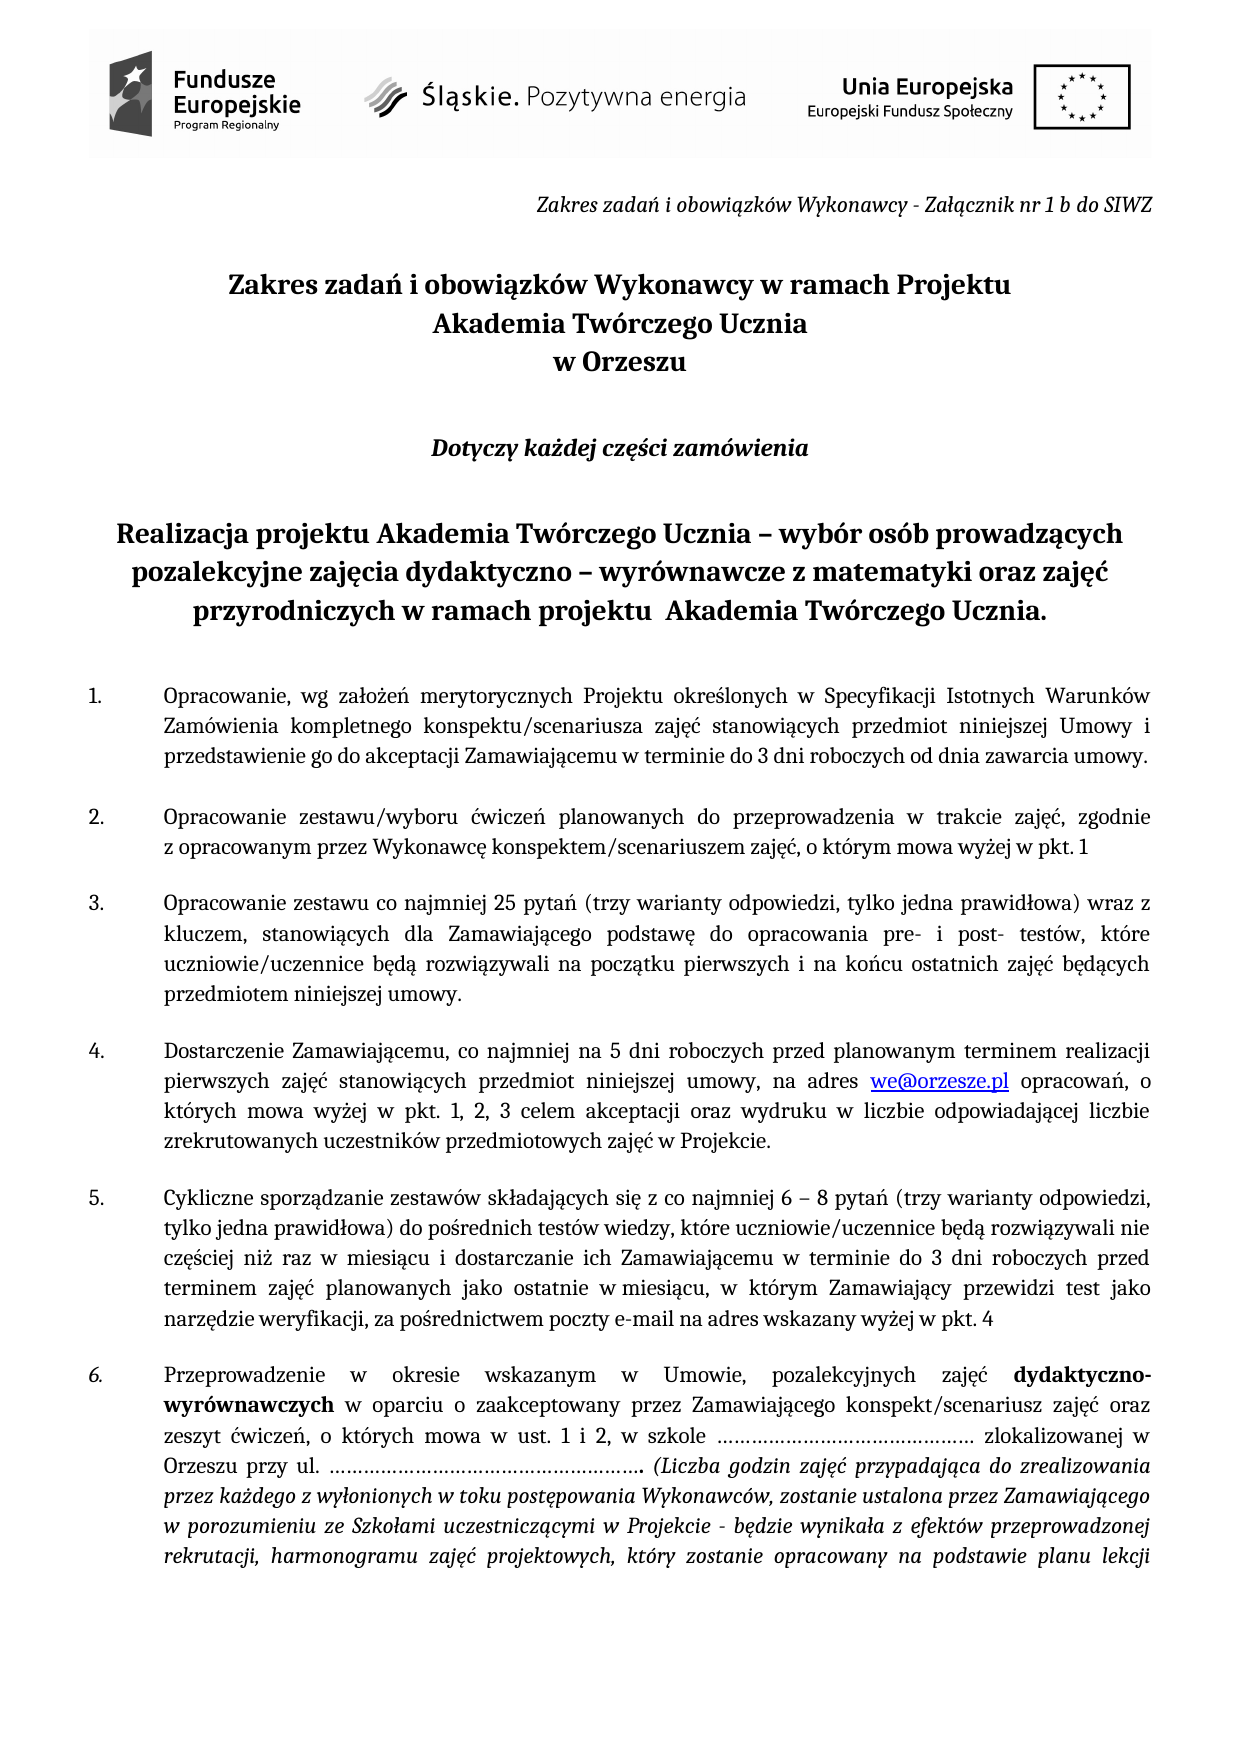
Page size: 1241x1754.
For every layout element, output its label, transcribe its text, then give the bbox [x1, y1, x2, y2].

picture [88, 29, 1152, 158]
text Akademia Twórczego Ucznia w Orzeszu [89, 307, 1152, 379]
list Dostarczenie Zamawiającemu, co najmniej na 5 dni roboczych przed planowanym terminem realizacji pierwszych zajęć stanowiących przedmiot niniejszej umowy, na adres we@orzesze.pl opracowań, o których mowa wyżej w pkt. 1, 2, 3 celem akceptacji oraz wydruku w liczbie odpowiadającej liczbie zrekrutowanych uczestników przedmiotowych zajęć w Projekcie. [89, 1037, 1152, 1154]
list Opracowanie, wg założeń merytorycznych Projektu określonych w Specyfikacji Istotnych Warunków Zamówienia kompletnego konspektu/scenariusza zajęć stanowiących przedmiot niniejszej Umowy i przedstawienie go do akceptacji Zamawiającemu w terminie do 3 dni roboczych od dnia zawarcia umowy. [89, 683, 1152, 769]
list Cykliczne sporządzanie zestawów składających się z co najmniej 6 – 8 pytań (trzy warianty odpowiedzi, tylko jedna prawidłowa) do pośrednich testów wiedzy, które uczniowie/uczennice będą rozwiązywali nie częściej niż raz w miesiącu i dostarczanie ich Zamawiającemu w terminie do 3 dni roboczych przed terminem zajęć planowanych jako ostatnie w miesiącu, w którym Zamawiający przewidzi test jako narzędzie weryfikacji, za pośrednictwem poczty e-mail na adres wskazany wyżej w pkt. 4 [89, 1184, 1152, 1332]
text Realizacja projektu Akademia Twórczego Ucznia – wybór osób prowadzących pozalekcyjne zajęcia dydaktyczno – wyrównawcze z matematyki oraz zajęć przyrodniczych w ramach projektu Akademia Twórczego Ucznia. [89, 517, 1152, 628]
list Opracowanie zestawu/wyboru ćwiczeń planowanych do przeprowadzenia w trakcie zajęć, zgodnie z opracowanym przez Wykonawcę konspektem/scenariuszem zajęć, o którym mowa wyżej w pkt. 1 [89, 803, 1152, 860]
list Opracowanie zestawu co najmniej 25 pytań (trzy warianty odpowiedzi, tylko jedna prawidłowa) wraz z kluczem, stanowiących dla Zamawiającego podstawę do opracowania pre- i post- testów, które uczniowie/uczennice będą rozwiązywali na początku pierwszych i na końcu ostatnich zajęć będących przedmiotem niniejszej umowy. [89, 890, 1152, 1007]
text Zakres zadań i obowiązków Wykonawcy - Załącznik nr 1 b do SIWZ [89, 192, 1152, 218]
text Dotyczy każdej części zamówienia [89, 434, 1152, 463]
text Zakres zadań i obowiązków Wykonawcy w ramach Projektu [89, 268, 1152, 302]
